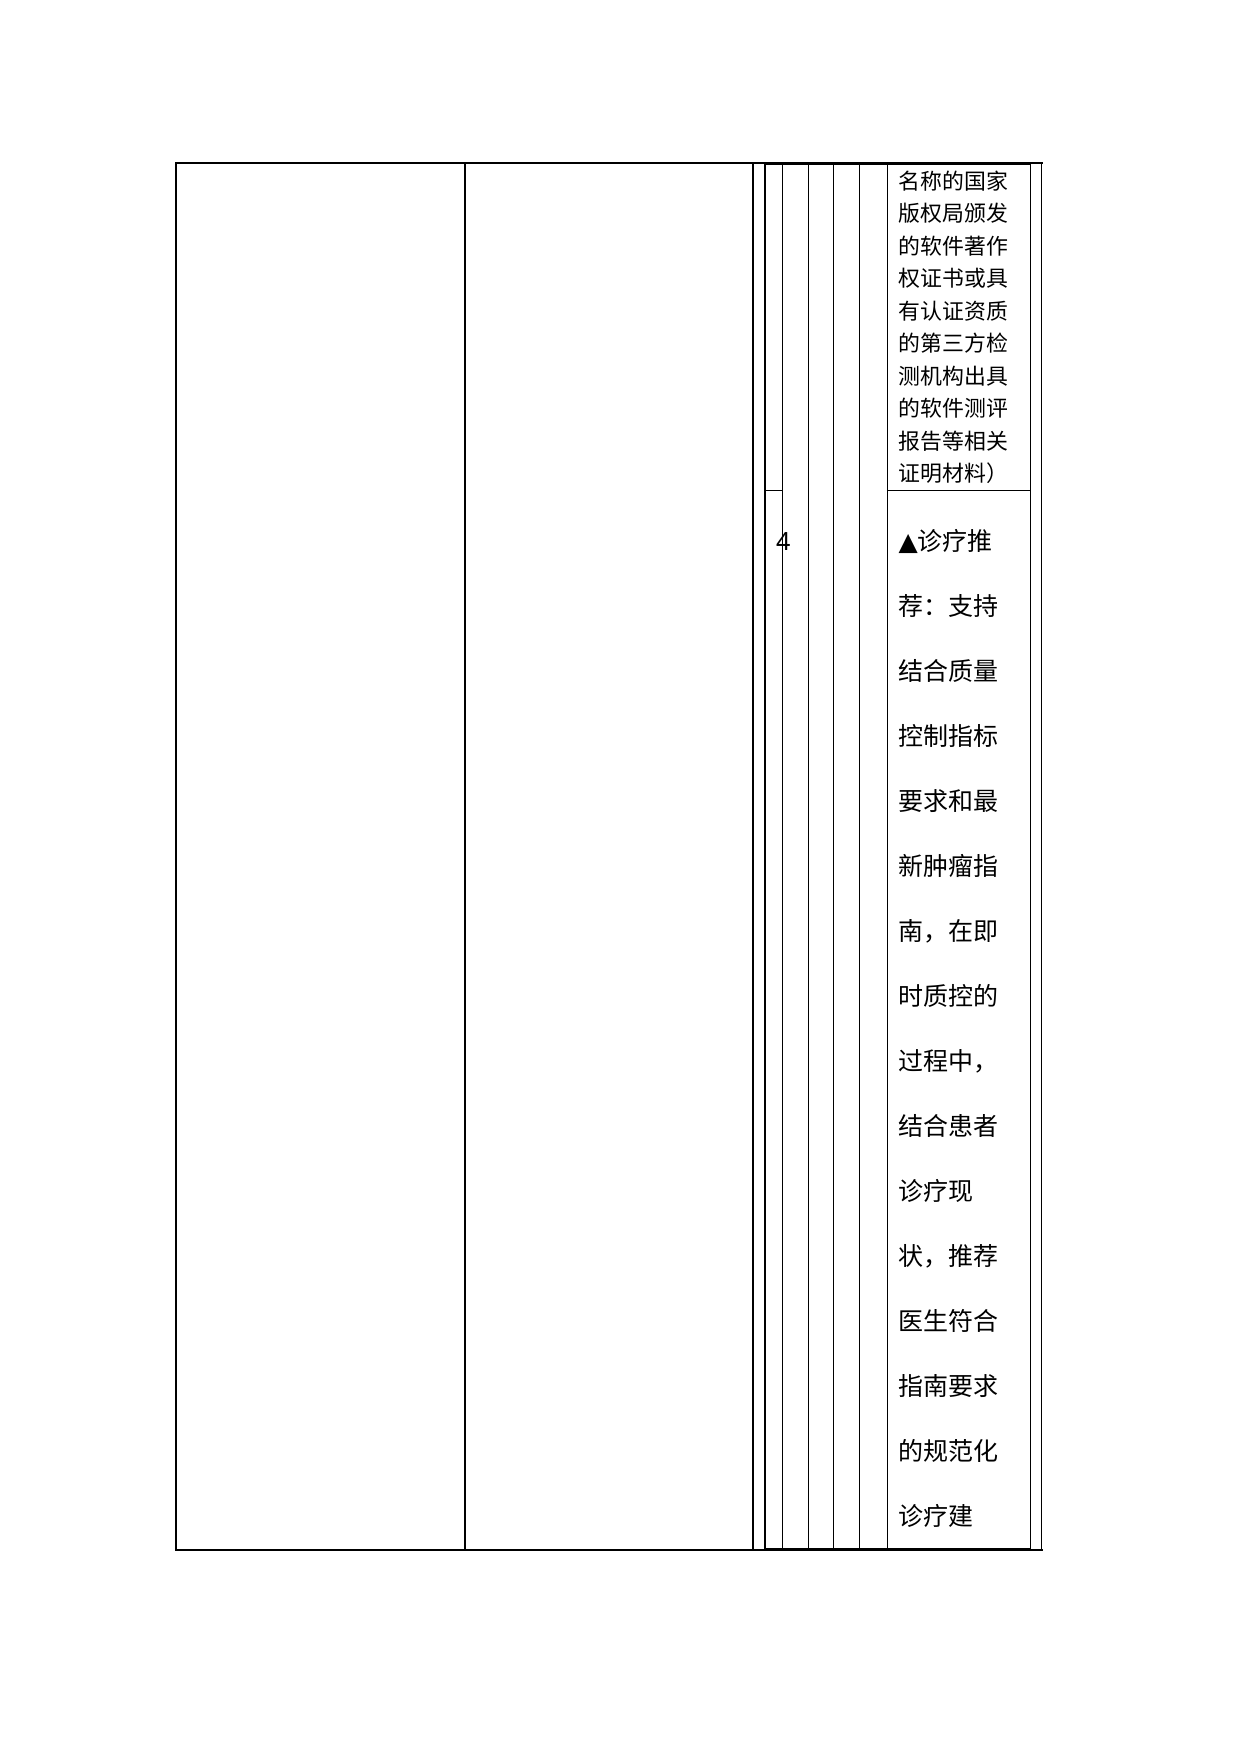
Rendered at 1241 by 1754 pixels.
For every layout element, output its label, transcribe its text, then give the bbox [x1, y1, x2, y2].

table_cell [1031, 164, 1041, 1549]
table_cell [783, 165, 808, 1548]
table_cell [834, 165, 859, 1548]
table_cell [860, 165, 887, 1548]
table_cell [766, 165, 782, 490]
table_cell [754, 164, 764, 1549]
table_cell 1 [177, 164, 464, 1549]
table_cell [888, 165, 1030, 490]
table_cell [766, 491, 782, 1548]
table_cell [888, 491, 1030, 1548]
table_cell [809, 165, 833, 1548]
table_cell [466, 164, 752, 1549]
